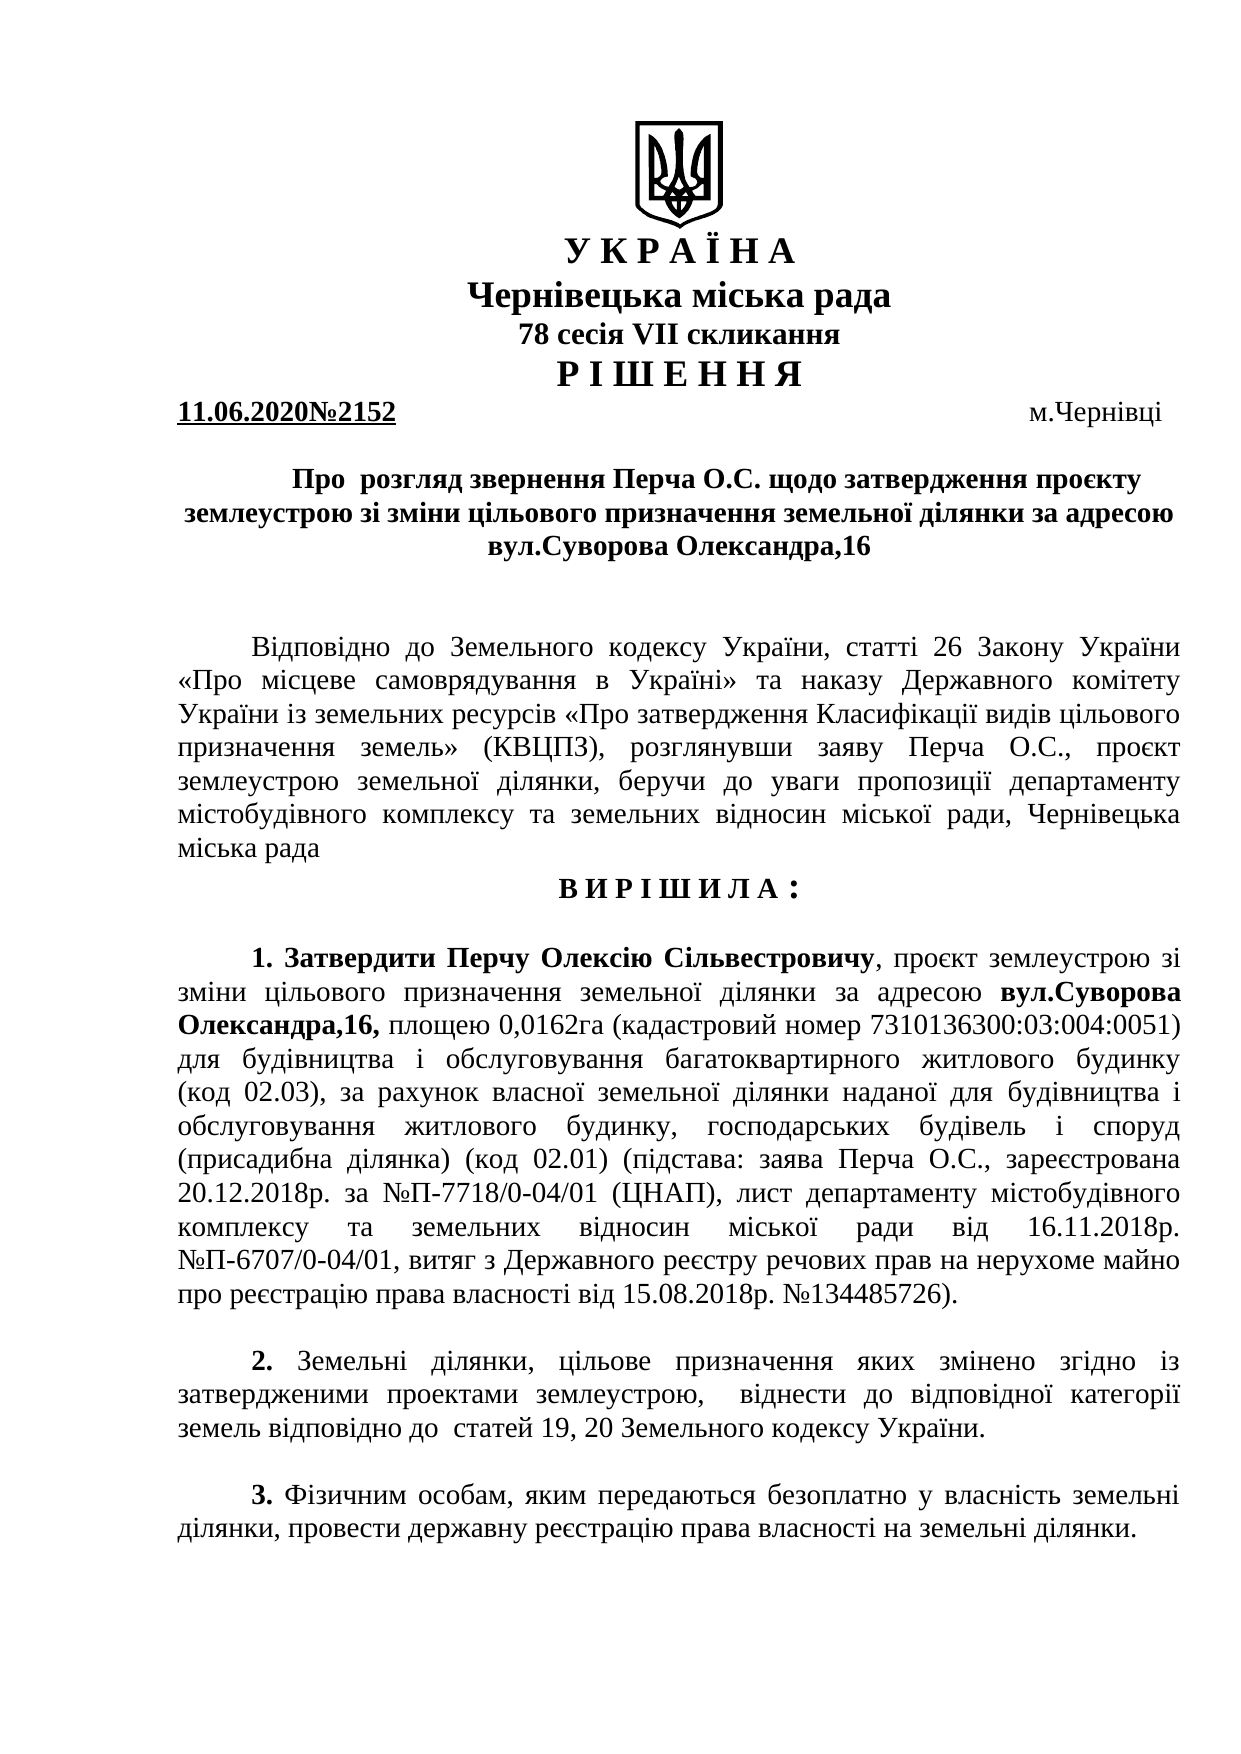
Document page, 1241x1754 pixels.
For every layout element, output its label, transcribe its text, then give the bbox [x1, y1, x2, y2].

text 2. Земельні ділянки, цільове призначення яких змінено згідно із затвердженими проектами землеустрою, віднести до відповідної категорії земель відповідно до статей 19, 20 Земельного кодексу України. [177, 1343, 1181, 1443]
text У К Р А Ї Н А [177, 229, 1181, 272]
text 1. Затвердити Перчу Олексію Сільвестровичу, проєкт землеустрою зі зміни цільового призначення земельної ділянки за адресою вул.Суворова Олександра,16, площею 0,0162га (кадастровий номер 7310136300:03:004:0051) для будівництва і обслуговування багатоквартирного житлового будинку (код 02.03), за рахунок власної земельної ділянки наданої для будівництва і обслуговування житлового будинку, господарських будівель і споруд (присадибна ділянка) (код 02.01) (підстава: заява Перча О.С., зареєстрована 20.12.2018р. за №П-7718/0-04/01 (ЦНАП), лист департаменту містобудівного комплексу та земельних відносин міської ради від 16.11.2018р. №П-6707/0-04/01, витяг з Державного реєстру речових прав на нерухоме майно про реєстрацію права власності від 15.08.2018р. №134485726). [177, 940, 1181, 1108]
subtitle Чернівецька міська рада [177, 272, 1181, 315]
text В И Р І Ш И Л А : [177, 864, 1181, 907]
text Р І Ш Е Н Н Я [177, 351, 1181, 394]
text 78 сесія VІІ скликання [177, 315, 1181, 351]
text 3. Фізичним особам, яким передаються безоплатно у власність земельні ділянки, провести державну реєстрацію права власності на земельні ділянки. [177, 1477, 1181, 1544]
text 1. Затвердити Перчу Олексію Сільвестровичу, проєкт землеустрою зі зміни цільового призначення земельної ділянки за адресою вул.Суворова Олександра,16, площею 0,0162га (кадастровий номер 7310136300:03:004:0051) для будівництва і обслуговування багатоквартирного житлового будинку (код 02.03), за рахунок власної земельної ділянки наданої для будівництва і обслуговування житлового будинку, господарських будівель і споруд (присадибна ділянка) (код 02.01) (підстава: заява Перча О.С., зареєстрована 20.12.2018р. за №П-7718/0-04/01 (ЦНАП), лист департаменту містобудівного комплексу та земельних відносин міської ради від 16.11.2018р. №П-6707/0-04/01, витяг з Державного реєстру речових прав на нерухоме майно про реєстрацію права власності від 15.08.2018р. №134485726). [177, 1142, 1181, 1309]
text Про розгляд звернення Перча О.С. щодо затвердження проєкту землеустрою зі зміни цільового призначення земельної ділянки за адресою вул.Суворова Олександра,16 [177, 461, 1181, 562]
text 11.06.2020№2152 м.Чернівці [177, 394, 1181, 428]
text Відповідно до Земельного кодексу України, статті 26 Закону України «Про місцеве самоврядування в Україні» та наказу Державного комітету України із земельних ресурсів «Про затвердження Класифікації видів цільового призначення земель» (КВЦПЗ), розглянувши заяву Перча О.С., проєкт землеустрою земельної ділянки, беручи до уваги пропозиції департаменту містобудівного комплексу та земельних відносин міської ради, Чернівецька міська рада [177, 629, 1181, 864]
